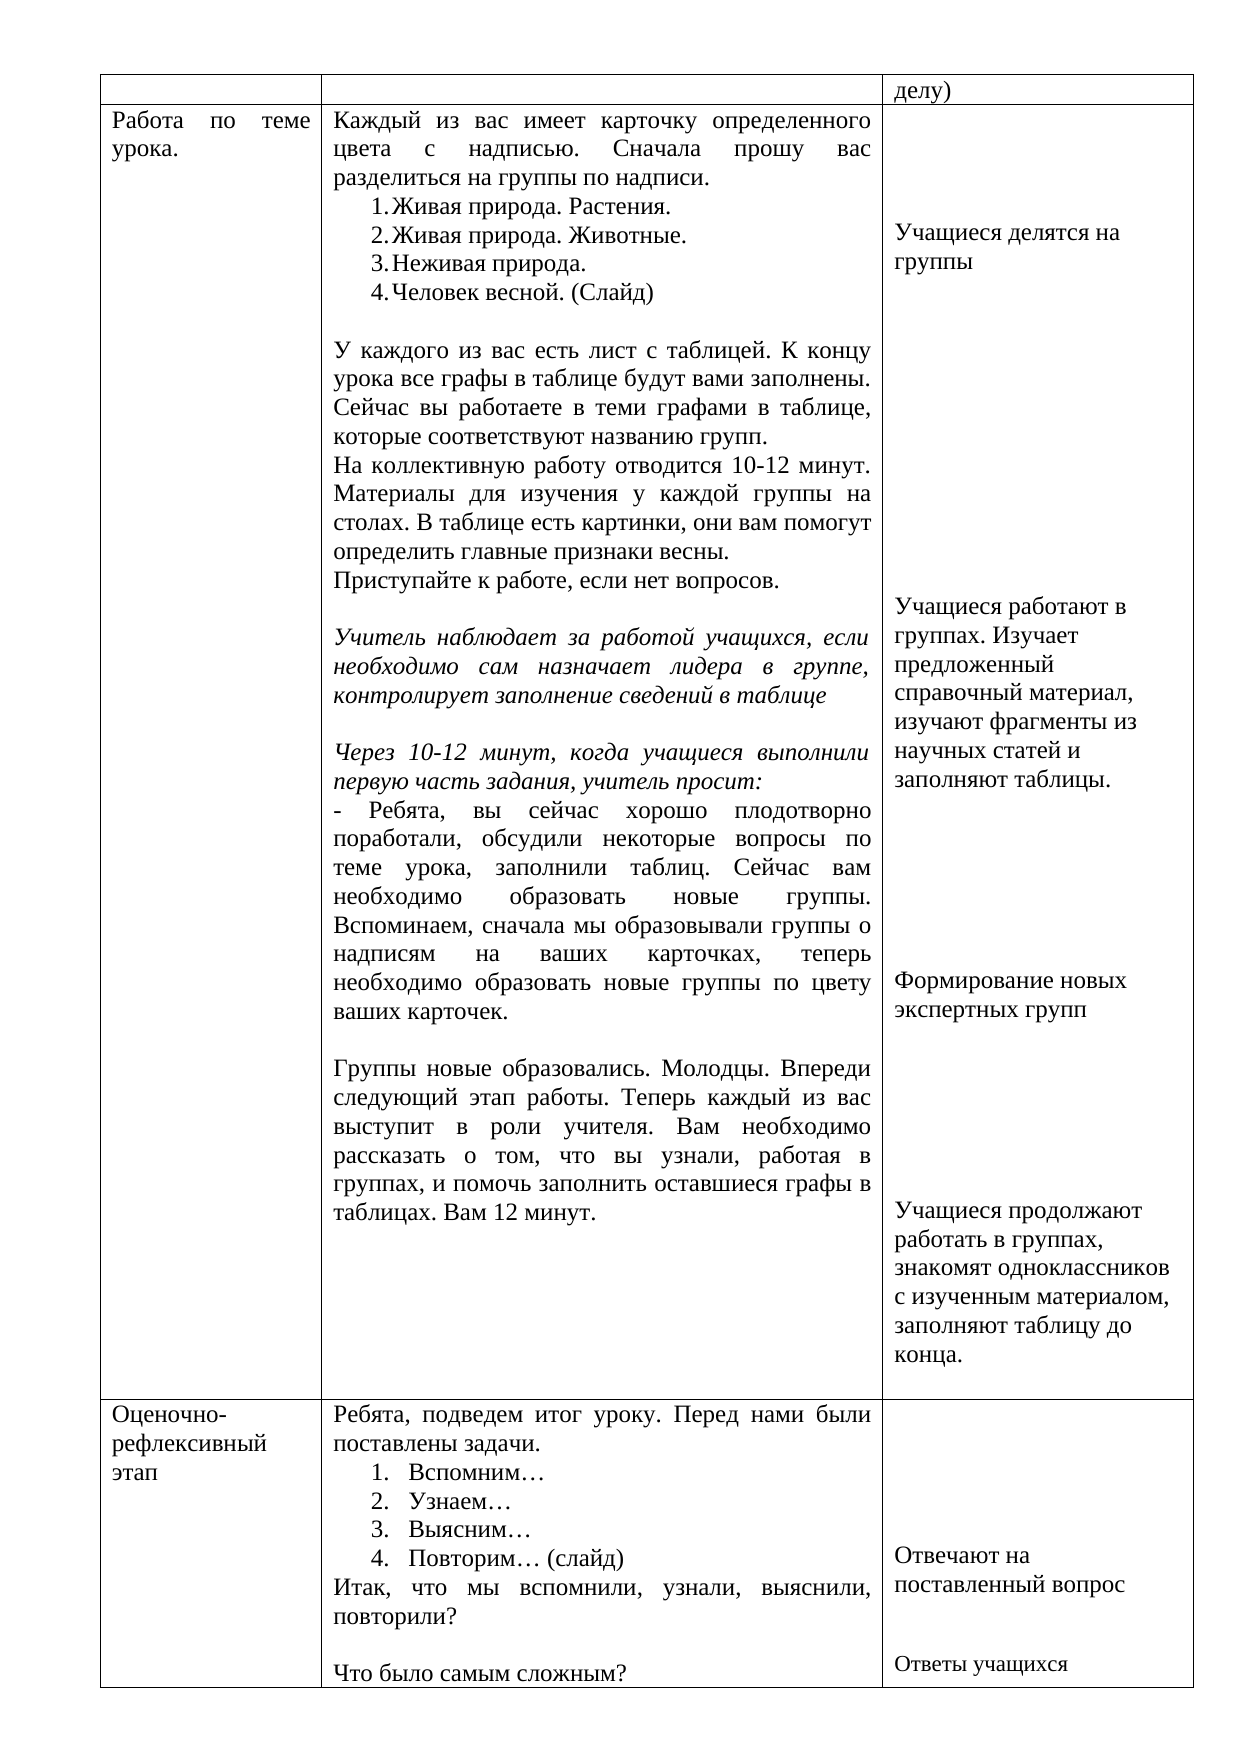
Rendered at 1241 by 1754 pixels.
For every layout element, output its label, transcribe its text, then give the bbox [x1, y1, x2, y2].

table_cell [101, 75, 321, 104]
table_cell Учащиеся делятся на группы Учащиеся работают в группах. Изучает предложенный справочный материал, изучают фрагменты из научных статей и заполняют таблицы. Формирование новых экспертных групп Учащиеся продолжают работать в группах, знакомят одноклассников с изученным материалом, заполняют таблицу до конца. [883, 105, 1193, 1398]
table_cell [322, 75, 882, 104]
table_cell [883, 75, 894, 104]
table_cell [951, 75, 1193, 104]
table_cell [101, 1400, 321, 1687]
table_cell Работа по теме урока. [101, 105, 321, 1398]
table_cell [322, 1400, 882, 1687]
table_cell Каждый из вас имеет карточку определенного цвета с надписью. Сначала прошу вас разделиться на группы по надписи. Живая природа. Растения. Живая природа. Животные. Неживая природа. Человек весной. (Слайд) У каждого из вас есть лист с таблицей. К концу урока все графы в таблице будут вами заполнены. Сейчас вы работаете в теми графами в таблице, которые соответствуют названию групп. На коллективную работу отводится 10-12 минут. Материалы для изучения у каждой группы на столах. В таблице есть картинки, они вам помогут определить главные признаки весны. Приступайте к работе, если нет вопросов. Учитель наблюдает за работой учащихся, если необходимо сам назначает лидера в группе, контролирует заполнение сведений в таблице Через 10-12 минут, когда учащиеся выполнили первую часть задания, учитель просит: - Ребята, вы сейчас хорошо плодотворно поработали, обсудили некоторые вопросы по теме урока, заполнили таблиц. Сейчас вам необходимо образовать новые группы. Вспоминаем, сначала мы образовывали группы о надписям на ваших карточках, теперь необходимо образовать новые группы по цвету ваших карточек. Группы новые образовались. Молодцы. Впереди следующий этап работы. Теперь каждый из вас выступит в роли учителя. Вам необходимо рассказать о том, что вы узнали, работая в группах, и помочь заполнить оставшиеся графы в таблицах. Вам 12 минут. [322, 105, 882, 1398]
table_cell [883, 1400, 1193, 1687]
